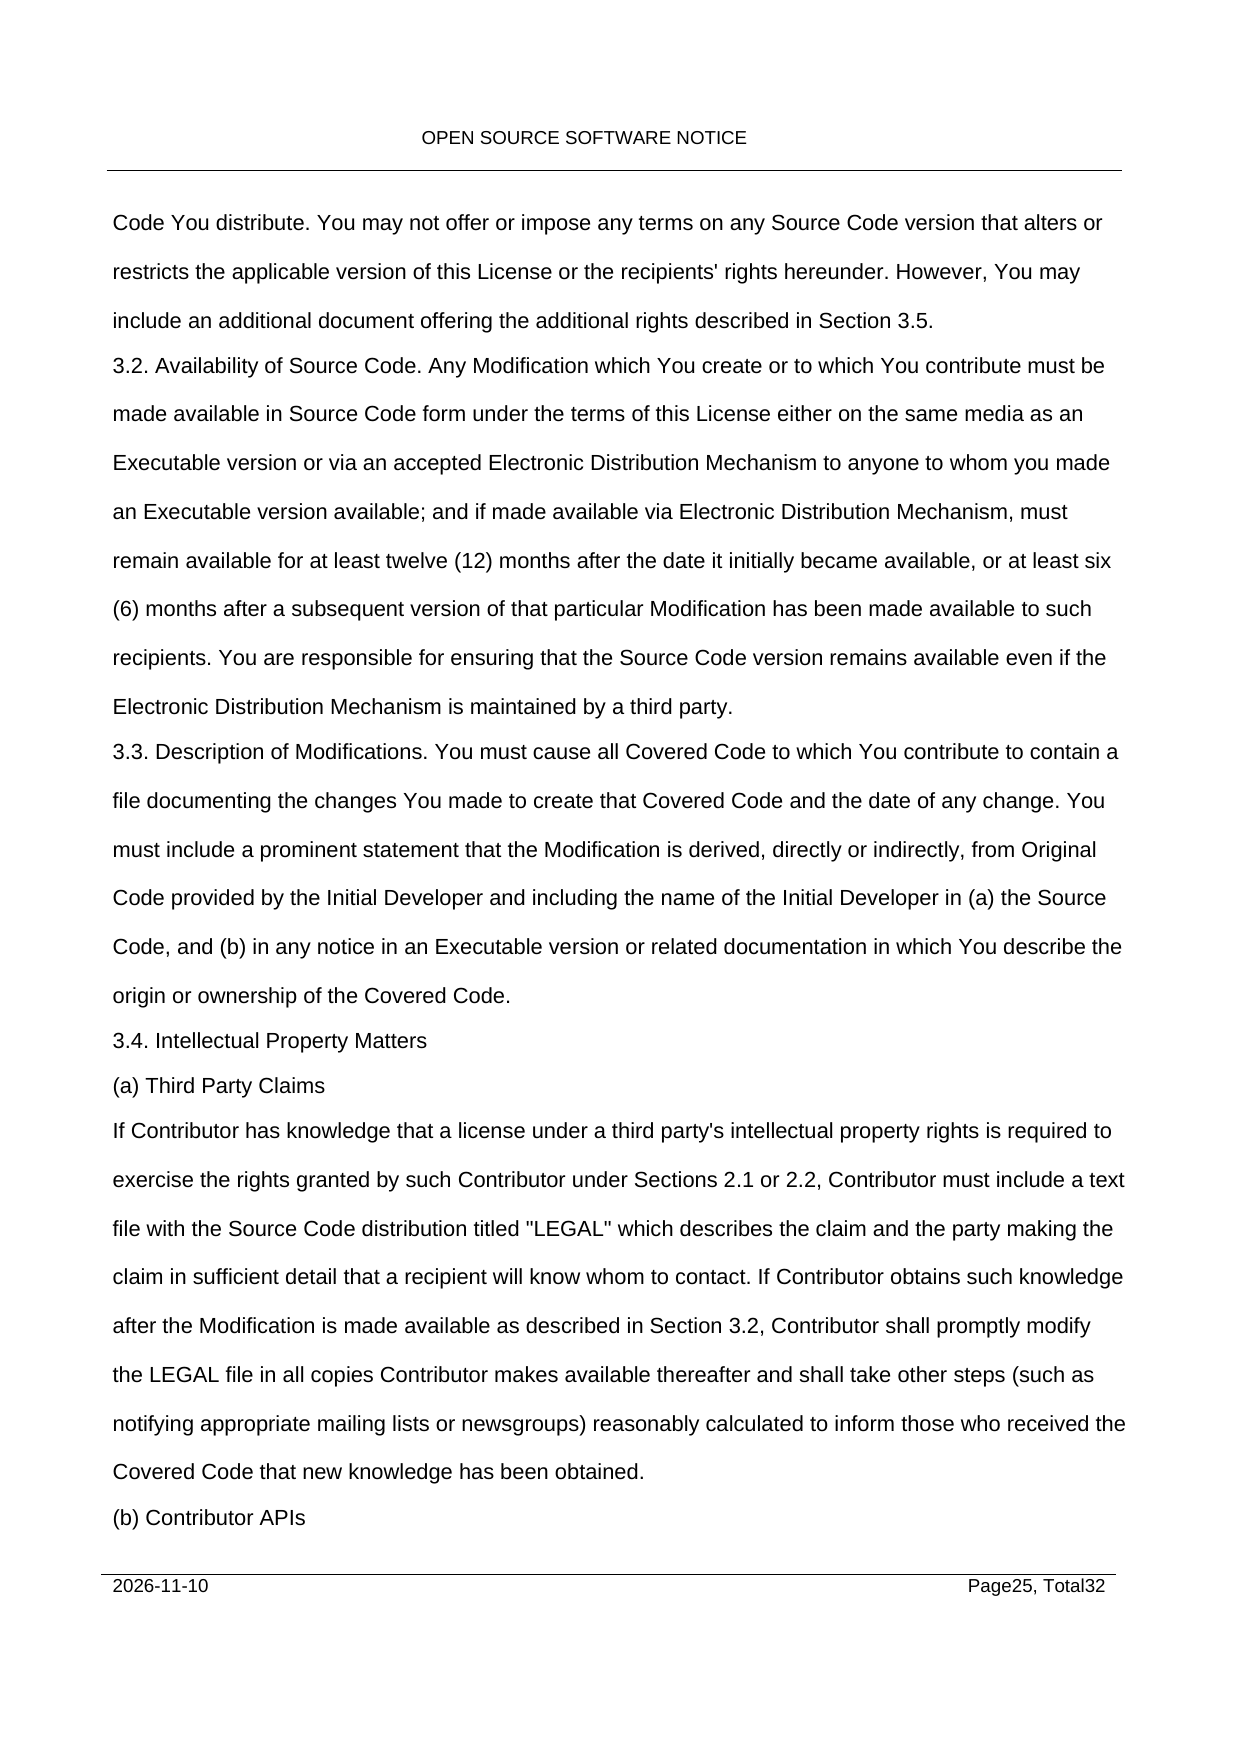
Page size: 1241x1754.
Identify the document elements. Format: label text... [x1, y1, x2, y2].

text 3.2. Availability of Source Code. Any Modification which You create or to which You contribute must be made available in Source Code form under the terms of this License either on the same media as an Executable version or via an accepted Electronic Distribution Mechanism to anyone to whom you made an Executable version available; and if made available via Electronic Distribution Mechanism, must remain available for at least twelve (12) months after the date it initially became available, or at least six (6) months after a subsequent version of that particular Modification has been made available to such recipients. You are responsible for ensuring that the Source Code version remains available even if the Electronic Distribution Mechanism is maintained by a third party. [112, 349, 1128, 723]
text (a) Third Party Claims [112, 1069, 1128, 1102]
text If Contributor has knowledge that a license under a third party's intellectual property rights is required to exercise the rights granted by such Contributor under Sections 2.1 or 2.2, Contributor must include a text file with the Source Code distribution titled "LEGAL" which describes the claim and the party making the claim in sufficient detail that a recipient will know whom to contact. If Contributor obtains such knowledge after the Modification is made available as described in Section 3.2, Contributor shall promptly modify the LEGAL file in all copies Contributor makes available thereafter and shall take other steps (such as notifying appropriate mailing lists or newsgroups) reasonably calculated to inform those who received the Covered Code that new knowledge has been obtained. [112, 1114, 1128, 1488]
text (b) Contributor APIs [112, 1501, 1128, 1533]
text 3.3. Description of Modifications. You must cause all Covered Code to which You contribute to contain a file documenting the changes You made to create that Covered Code and the date of any change. You must include a prominent statement that the Modification is derived, directly or indirectly, from Original Code provided by the Initial Developer and including the name of the Initial Developer in (a) the Source Code, and (b) in any notice in an Executable version or related documentation in which You describe the origin or ownership of the Covered Code. [112, 735, 1128, 1012]
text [112, 206, 1128, 336]
text 3.4. Intellectual Property Matters [112, 1024, 1128, 1057]
